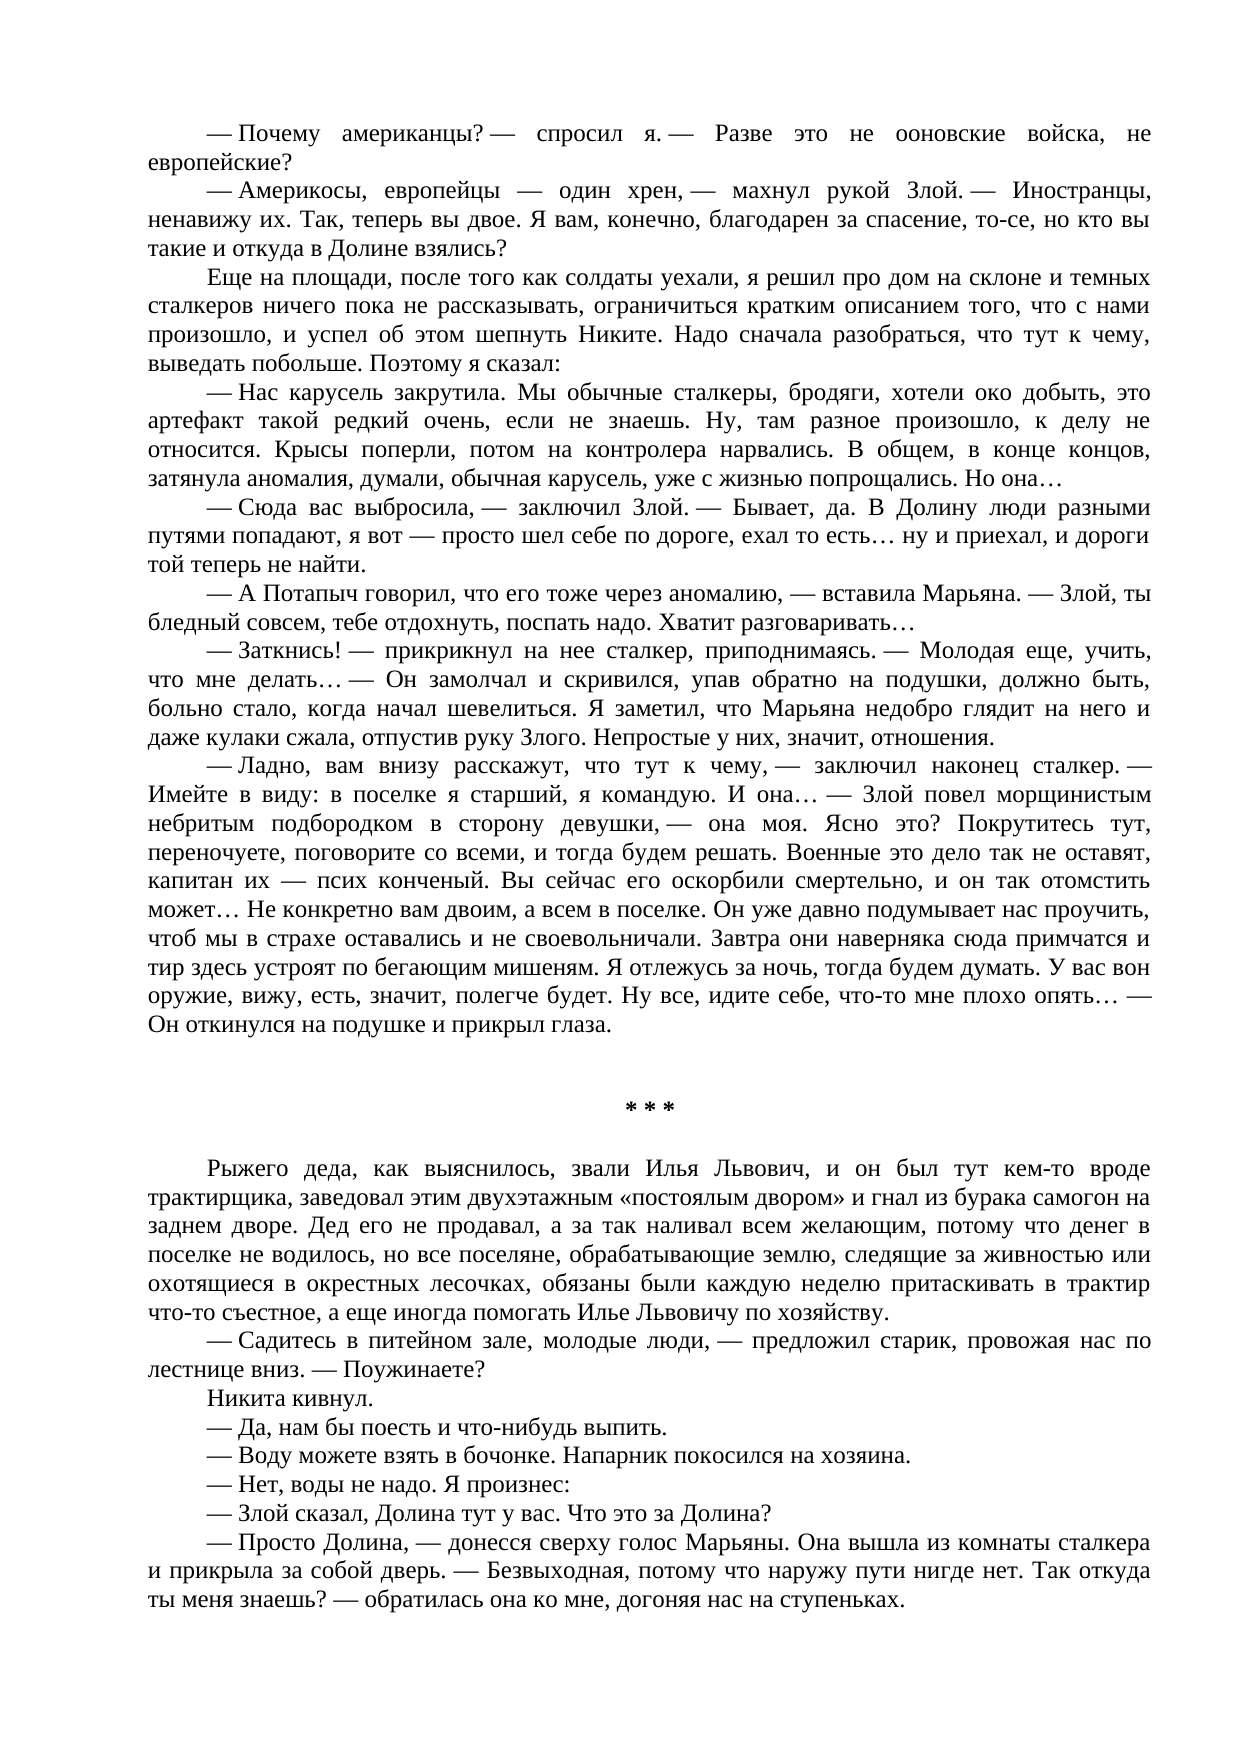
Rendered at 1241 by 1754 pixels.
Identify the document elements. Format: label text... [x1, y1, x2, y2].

text — Сюда вас выбросила, — заключил Злой. — Бывает, да. В Долину люди разными путями попадают, я вот — просто шел себе по дороге, ехал то есть… ну и приехал, и дороги той теперь не найти. [148, 492, 1152, 578]
subtitle * * * [148, 1096, 1152, 1124]
text — А Потапыч говорил, что его тоже через аномалию, — вставила Марьяна. — Злой, ты бледный совсем, тебе отдохнуть, поспать надо. Хватит разговаривать… [148, 578, 1152, 636]
text Рыжего деда, как выяснилось, звали Илья Львович, и он был тут кем-то вроде трактирщика, заведовал этим двухэтажным «постоялым двором» и гнал из бурака самогон на заднем дворе. Дед его не продавал, а за так наливал всем желающим, потому что денег в поселке не водилось, но все поселяне, обрабатывающие землю, следящие за живностью или охотящиеся в окрестных лесочках, обязаны были каждую неделю притаскивать в трактир что-то съестное, а еще иногда помогать Илье Львовичу по хозяйству. [148, 1153, 1152, 1326]
text — Воду можете взять в бочонке. Напарник покосился на хозяина. [148, 1441, 1152, 1469]
text — Нас карусель закрутила. Мы обычные сталкеры, бродяги, хотели око добыть, это артефакт такой редкий очень, если не знаешь. Ну, там разное произошло, к делу не относится. Крысы поперли, потом на контролера нарвались. В общем, в конце концов, затянула аномалия, думали, обычная карусель, уже с жизнью попрощались. Но она… [148, 377, 1152, 492]
text — Злой сказал, Долина тут у вас. Что это за Долина? [148, 1498, 1152, 1527]
text — Просто Долина, — донесся сверху голос Марьяны. Она вышла из комнаты сталкера и прикрыла за собой дверь. — Безвыходная, потому что наружу пути нигде нет. Так откуда ты меня знаешь? — обратилась она ко мне, догоняя нас на ступеньках. [148, 1527, 1152, 1613]
text — Садитесь в питейном зале, молодые люди, — предложил старик, провожая нас по лестнице вниз. — Поужинаете? [148, 1326, 1152, 1383]
text — Почему американцы? — спросил я. — Разве это не ооновские войска, не европейские? [148, 118, 1152, 176]
text Никита кивнул. [148, 1383, 1152, 1412]
text — Америкосы, европейцы — один хрен, — махнул рукой Злой. — Иностранцы, ненавижу их. Так, теперь вы двое. Я вам, конечно, благодарен за спасение, то-се, но кто вы такие и откуда в Долине взялись? [148, 176, 1152, 262]
text — Заткнись! — прикрикнул на нее сталкер, приподнимаясь. — Молодая еще, учить, что мне делать… — Он замолчал и скривился, упав обратно на подушки, должно быть, больно стало, когда начал шевелиться. Я заметил, что Марьяна недобро глядит на него и даже кулаки сжала, отпустив руку Злого. Непростые у них, значит, отношения. [148, 636, 1152, 751]
text Еще на площади, после того как солдаты уехали, я решил про дом на склоне и темных сталкеров ничего пока не рассказывать, ограничиться кратким описанием того, что с нами произошло, и успел об этом шепнуть Никите. Надо сначала разобраться, что тут к чему, выведать побольше. Поэтому я сказал: [148, 262, 1152, 377]
text — Нет, воды не надо. Я произнес: [148, 1469, 1152, 1498]
text — Да, нам бы поесть и что-нибудь выпить. [148, 1412, 1152, 1441]
text — Ладно, вам внизу расскажут, что тут к чему, — заключил наконец сталкер. — Имейте в виду: в поселке я старший, я командую. И она… — Злой повел морщинистым небритым подбородком в сторону девушки, — она моя. Ясно это? Покрутитесь тут, переночуете, поговорите со всеми, и тогда будем решать. Военные это дело так не оставят, капитан их — псих конченый. Вы сейчас его оскорбили смертельно, и он так отомстить может… Не конкретно вам двоим, а всем в поселке. Он уже давно подумывает нас проучить, чтоб мы в страхе оставались и не своевольничали. Завтра они наверняка сюда примчатся и тир здесь устроят по бегающим мишеням. Я отлежусь за ночь, тогда будем думать. У вас вон оружие, вижу, есть, значит, полегче будет. Ну все, идите себе, что-то мне плохо опять… — Он откинулся на подушке и прикрыл глаза. [148, 751, 1152, 1038]
